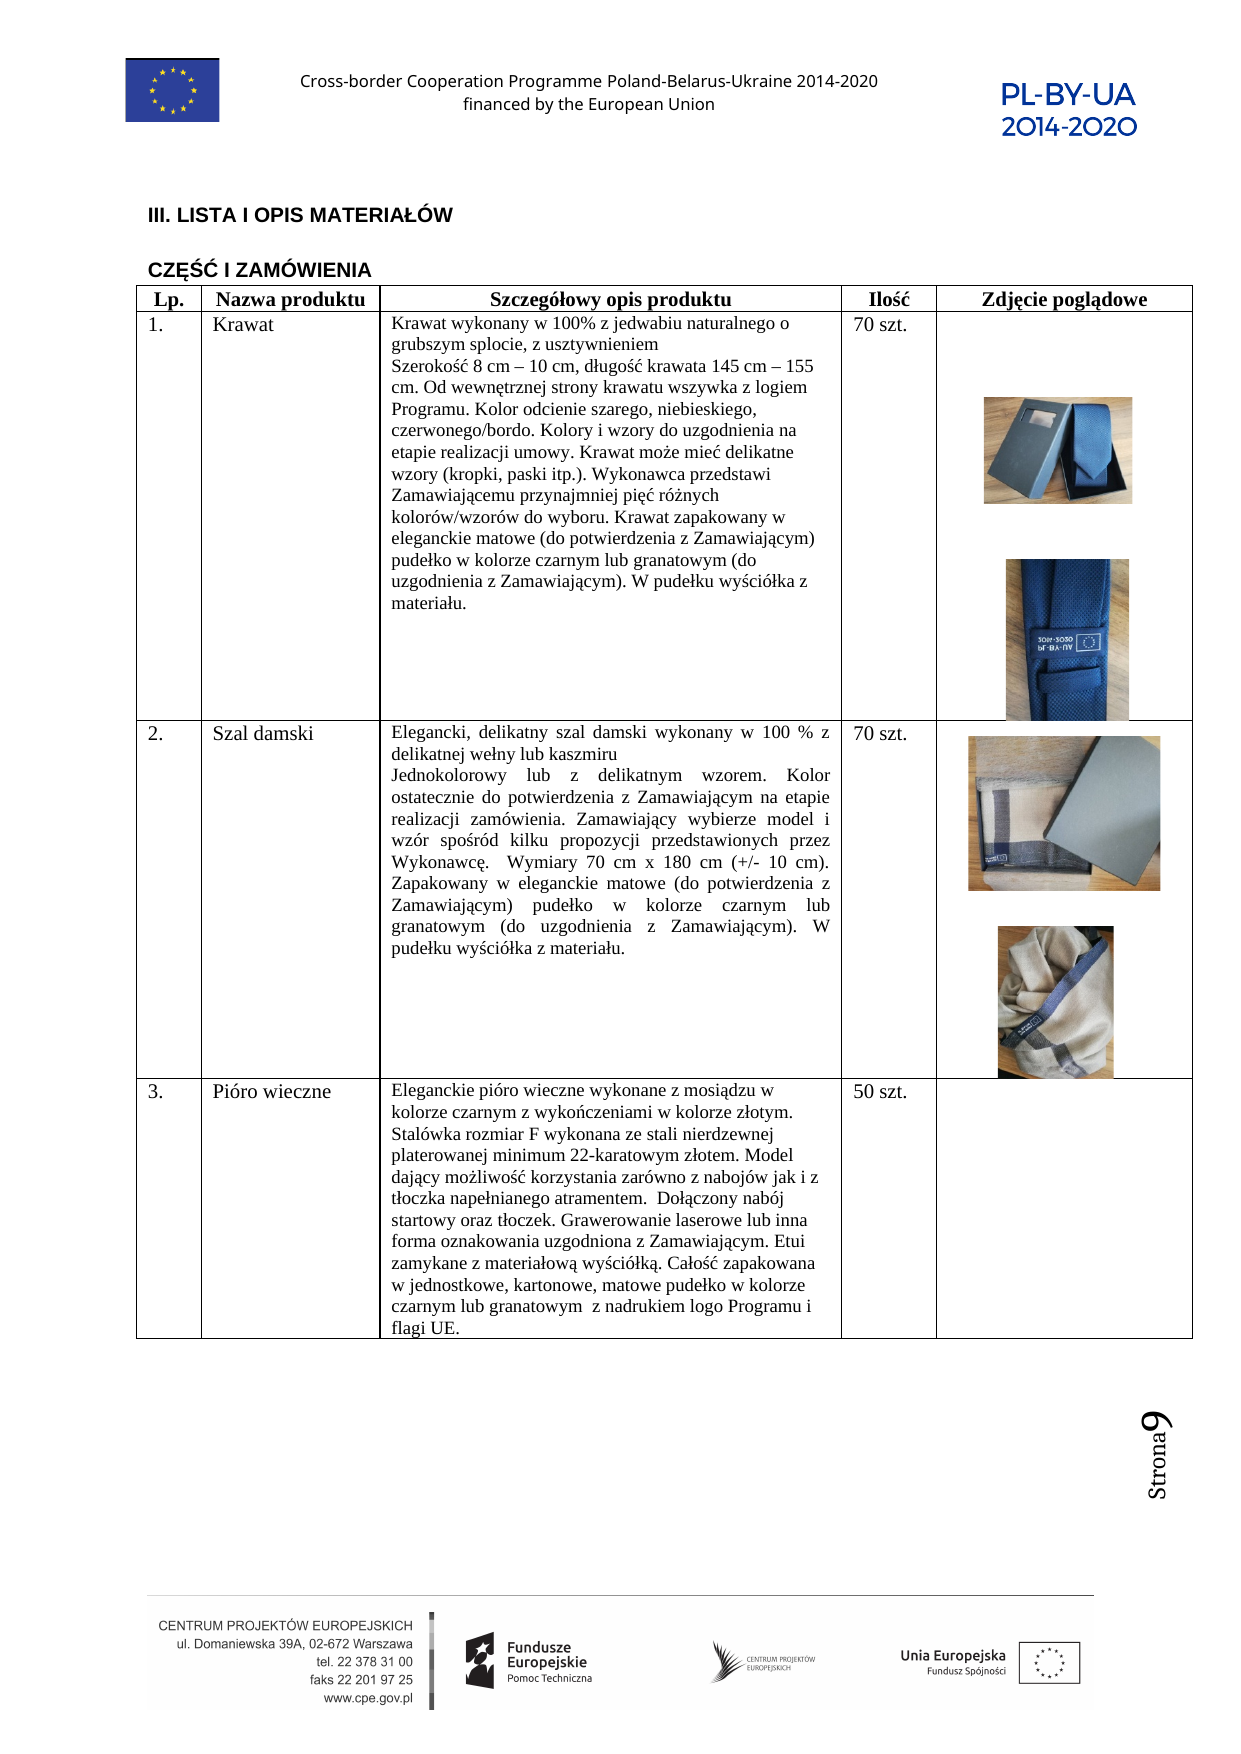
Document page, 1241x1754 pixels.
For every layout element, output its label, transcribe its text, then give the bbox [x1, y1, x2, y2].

table_cell 2. [137, 721, 201, 1078]
table_cell Pióro wieczne [202, 1079, 379, 1338]
picture [997, 926, 1114, 1079]
table_cell 3. [137, 1079, 201, 1338]
table_header Nazwa produktu [202, 286, 379, 311]
text III. LISTA I OPIS MATERIAŁÓW [148, 203, 1093, 227]
table_cell 50 szt. [842, 1079, 936, 1338]
picture [968, 736, 1161, 891]
table_cell [937, 721, 1192, 1078]
table_cell [937, 1079, 1192, 1338]
picture [983, 397, 1133, 504]
picture [1005, 559, 1130, 721]
table_cell Krawat [202, 312, 379, 720]
table_cell Eleganckie pióro wieczne wykonane z mosiądzu w kolorze czarnym z wykończeniami w kolorze złotym. Stalówka rozmiar F wykonana ze stali nierdzewnej platerowanej minimum 22-karatowym złotem. Model dający możliwość korzystania zarówno z nabojów jak i z tłoczka napełnianego atramentem. Dołączony nabój startowy oraz tłoczek. Grawerowanie laserowe lub inna forma oznakowania uzgodniona z Zamawiającym. Etui zamykane z materiałową wyściółką. Całość zapakowana w jednostkowe, kartonowe, matowe pudełko w kolorze czarnym lub granatowym z nadrukiem logo Programu i flagi UE. [381, 1079, 841, 1338]
table_cell 70 szt. [842, 721, 936, 1078]
table_header Zdjęcie poglądowe [937, 286, 1192, 311]
text CZĘŚĆ I ZAMÓWIENIA [148, 258, 1093, 282]
table_cell 1. [137, 312, 201, 720]
table_header Lp. [137, 286, 201, 311]
picture [147, 1595, 1094, 1710]
table_cell 70 szt. [842, 312, 936, 720]
picture [1002, 83, 1137, 136]
table_cell Elegancki, delikatny szal damski wykonany w 100 % z delikatnej wełny lub kaszmiru Jednokolorowy lub z delikatnym wzorem. Kolor ostatecznie do potwierdzenia z Zamawiającym na etapie realizacji zamówienia. Zamawiający wybierze model i wzór spośród kilku propozycji przedstawionych przez Wykonawcę. Wymiary 70 cm x 180 cm (+/- 10 cm). Zapakowany w eleganckie matowe (do potwierdzenia z Zamawiającym) pudełko w kolorze czarnym lub granatowym (do uzgodnienia z Zamawiającym). W pudełku wyściółka z materiału. [381, 721, 841, 1078]
table_cell Szal damski [202, 721, 379, 1078]
table_header Ilość [842, 286, 936, 311]
table_header Szczegółowy opis produktu [381, 286, 841, 311]
table_cell [937, 312, 1192, 720]
table_cell Krawat wykonany w 100% z jedwabiu naturalnego o grubszym splocie, z usztywnieniem Szerokość 8 cm – 10 cm, długość krawata 145 cm – 155 cm. Od wewnętrznej strony krawatu wszywka z logiem Programu. Kolor odcienie szarego, niebieskiego, czerwonego/bordo. Kolory i wzory do uzgodnienia na etapie realizacji umowy. Krawat może mieć delikatne wzory (kropki, paski itp.). Wykonawca przedstawi Zamawiającemu przynajmniej pięć różnych kolorów/wzorów do wyboru. Krawat zapakowany w eleganckie matowe (do potwierdzenia z Zamawiającym) pudełko w kolorze czarnym lub granatowym (do uzgodnienia z Zamawiającym). W pudełku wyściółka z materiału. [381, 312, 841, 720]
